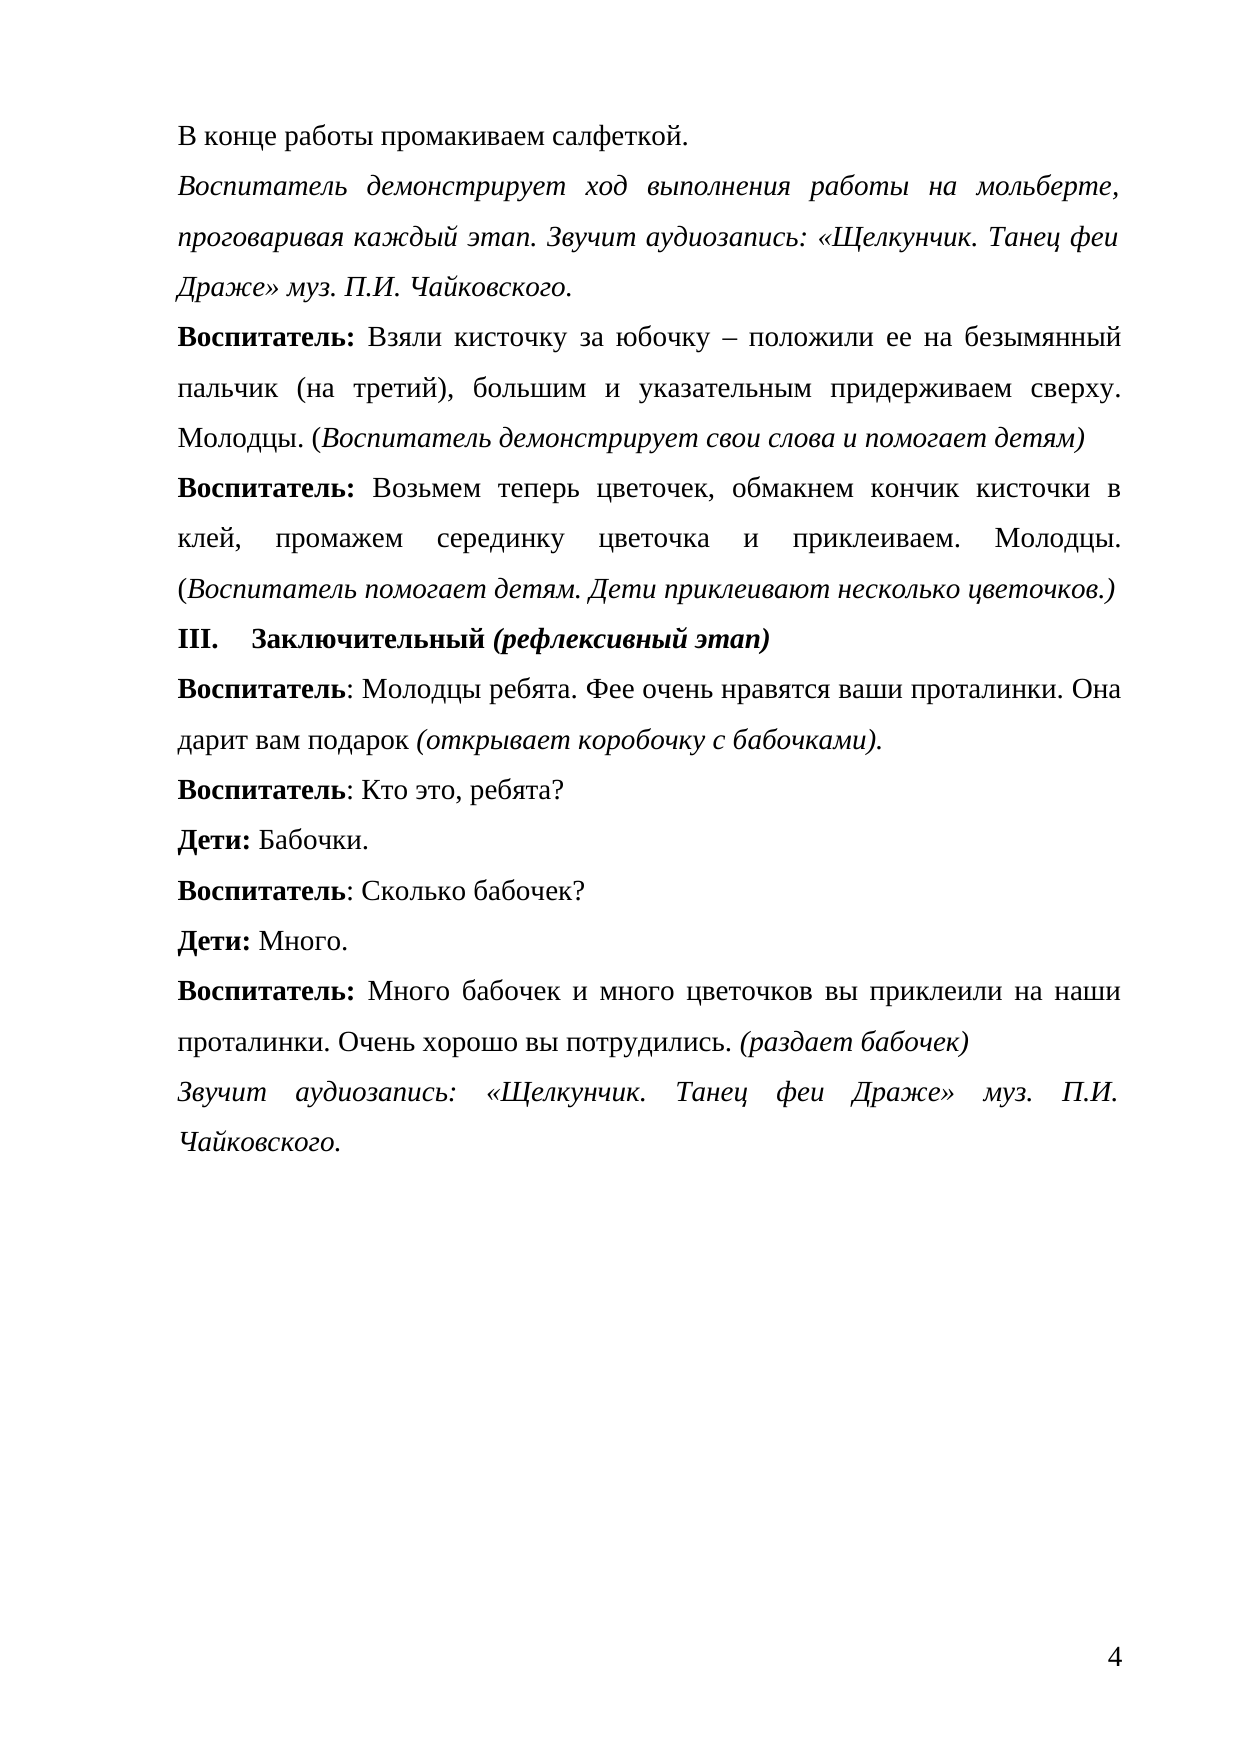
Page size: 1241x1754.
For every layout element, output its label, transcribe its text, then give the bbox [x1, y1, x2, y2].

text Воспитатель: Взяли кисточку за юбочку – положили ее на безымянный пальчик (на третий), большим и указательным придерживаем сверху. Молодцы. (Воспитатель демонстрирует свои слова и помогает детям) [177, 319, 1122, 453]
text Воспитатель: Сколько бабочек? [177, 873, 1122, 906]
text III. Заключительный (рефлексивный этап) [177, 621, 1122, 655]
text В конце работы промакиваем салфеткой. [177, 118, 1122, 152]
text Воспитатель: Кто это, ребята? [177, 772, 1122, 806]
text Дети: Много. [177, 923, 1122, 957]
text Дети: Бабочки. [177, 822, 1122, 856]
text Воспитатель демонстрирует ход выполнения работы на мольберте, проговаривая каждый этап. Звучит аудиозапись: «Щелкунчик. Танец феи Драже» муз. П.И. Чайковского. [177, 168, 1122, 303]
text Воспитатель: Молодцы ребята. Фее очень нравятся ваши проталинки. Она дарит вам подарок (открывает коробочку с бабочками). [177, 672, 1122, 755]
text Воспитатель: Возьмем теперь цветочек, обмакнем кончик кисточки в клей, промажем серединку цветочка и приклеиваем. Молодцы. (Воспитатель помогает детям. Дети приклеивают несколько цветочков.) [177, 470, 1122, 604]
text Звучит аудиозапись: «Щелкунчик. Танец феи Драже» муз. П.И. Чайковского. [177, 1074, 1122, 1158]
text Воспитатель: Много бабочек и много цветочков вы приклеили на наши проталинки. Очень хорошо вы потрудились. (раздает бабочек) [177, 973, 1122, 1057]
